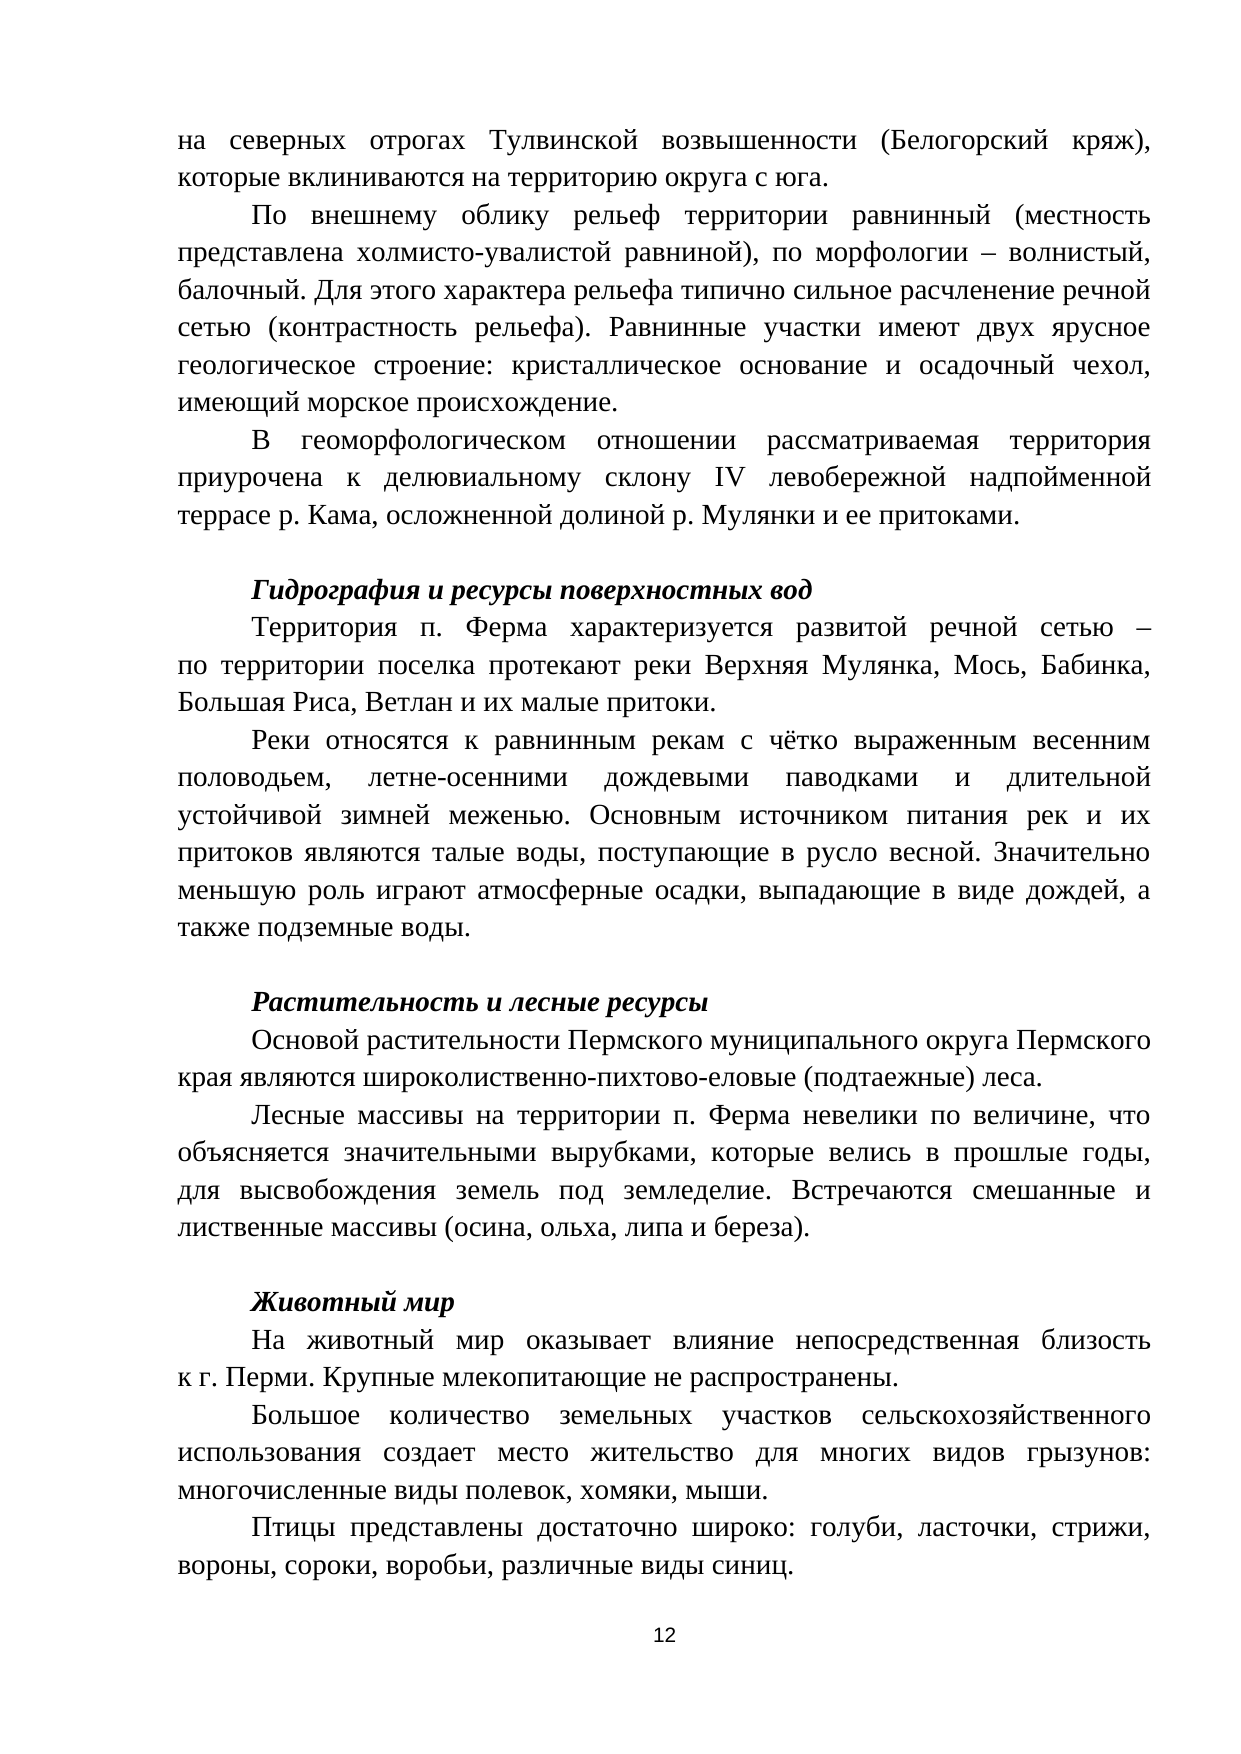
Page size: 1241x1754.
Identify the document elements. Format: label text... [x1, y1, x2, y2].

text Растительность и лесные ресурсы [177, 981, 1152, 1018]
text Реки относятся к равнинным рекам с чётко выраженным весенним половодьем, летне-осенними дождевыми паводками и длительной устойчивой зимней меженью. Основным источником питания рек и их притоков являются талые воды, поступающие в русло весной. Значительно меньшую роль играют атмосферные осадки, выпадающие в виде дождей, а также подземные воды. [177, 718, 1152, 943]
text В геоморфологическом отношении рассматриваемая территория приурочена к делювиальному склону IV левобережной надпойменной террасе р. Кама, осложненной долиной р. Мулянки и ее притоками. [177, 418, 1152, 531]
text Гидрография и ресурсы поверхностных вод [177, 568, 1152, 606]
text На животный мир оказывает влияние непосредственная близость к г. Перми. Крупные млекопитающие не распространены. [177, 1318, 1152, 1393]
text Животный мир [177, 1281, 1152, 1318]
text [177, 118, 1152, 193]
text Лесные массивы на территории п. Ферма невелики по величине, что объясняется значительными вырубками, которые велись в прошлые годы, для высвобождения земель под земледелие. Встречаются смешанные и лиственные массивы (осина, ольха, липа и береза). [177, 1093, 1152, 1243]
text По внешнему облику рельеф территории равнинный (местность представлена холмисто-увалистой равниной), по морфологии – волнистый, балочный. Для этого характера рельефа типично сильное расчленение речной сетью (контрастность рельефа). Равнинные участки имеют двух ярусное геологическое строение: кристаллическое основание и осадочный чехол, имеющий морское происхождение. [177, 193, 1152, 418]
text Основой растительности Пермского муниципального округа Пермского края являются широколиственно-пихтово-еловые (подтаежные) леса. [177, 1018, 1152, 1093]
text Птицы представлены достаточно широко: голуби, ласточки, стрижи, вороны, сороки, воробьи, различные виды синиц. [177, 1506, 1152, 1581]
text Большое количество земельных участков сельскохозяйственного использования создает место жительство для многих видов грызунов: многочисленные виды полевок, хомяки, мыши. [177, 1393, 1152, 1506]
text Территория п. Ферма характеризуется развитой речной сетью – по территории поселка протекают реки Верхняя Мулянка, Мось, Бабинка, Большая Риса, Ветлан и их малые притоки. [177, 606, 1152, 718]
